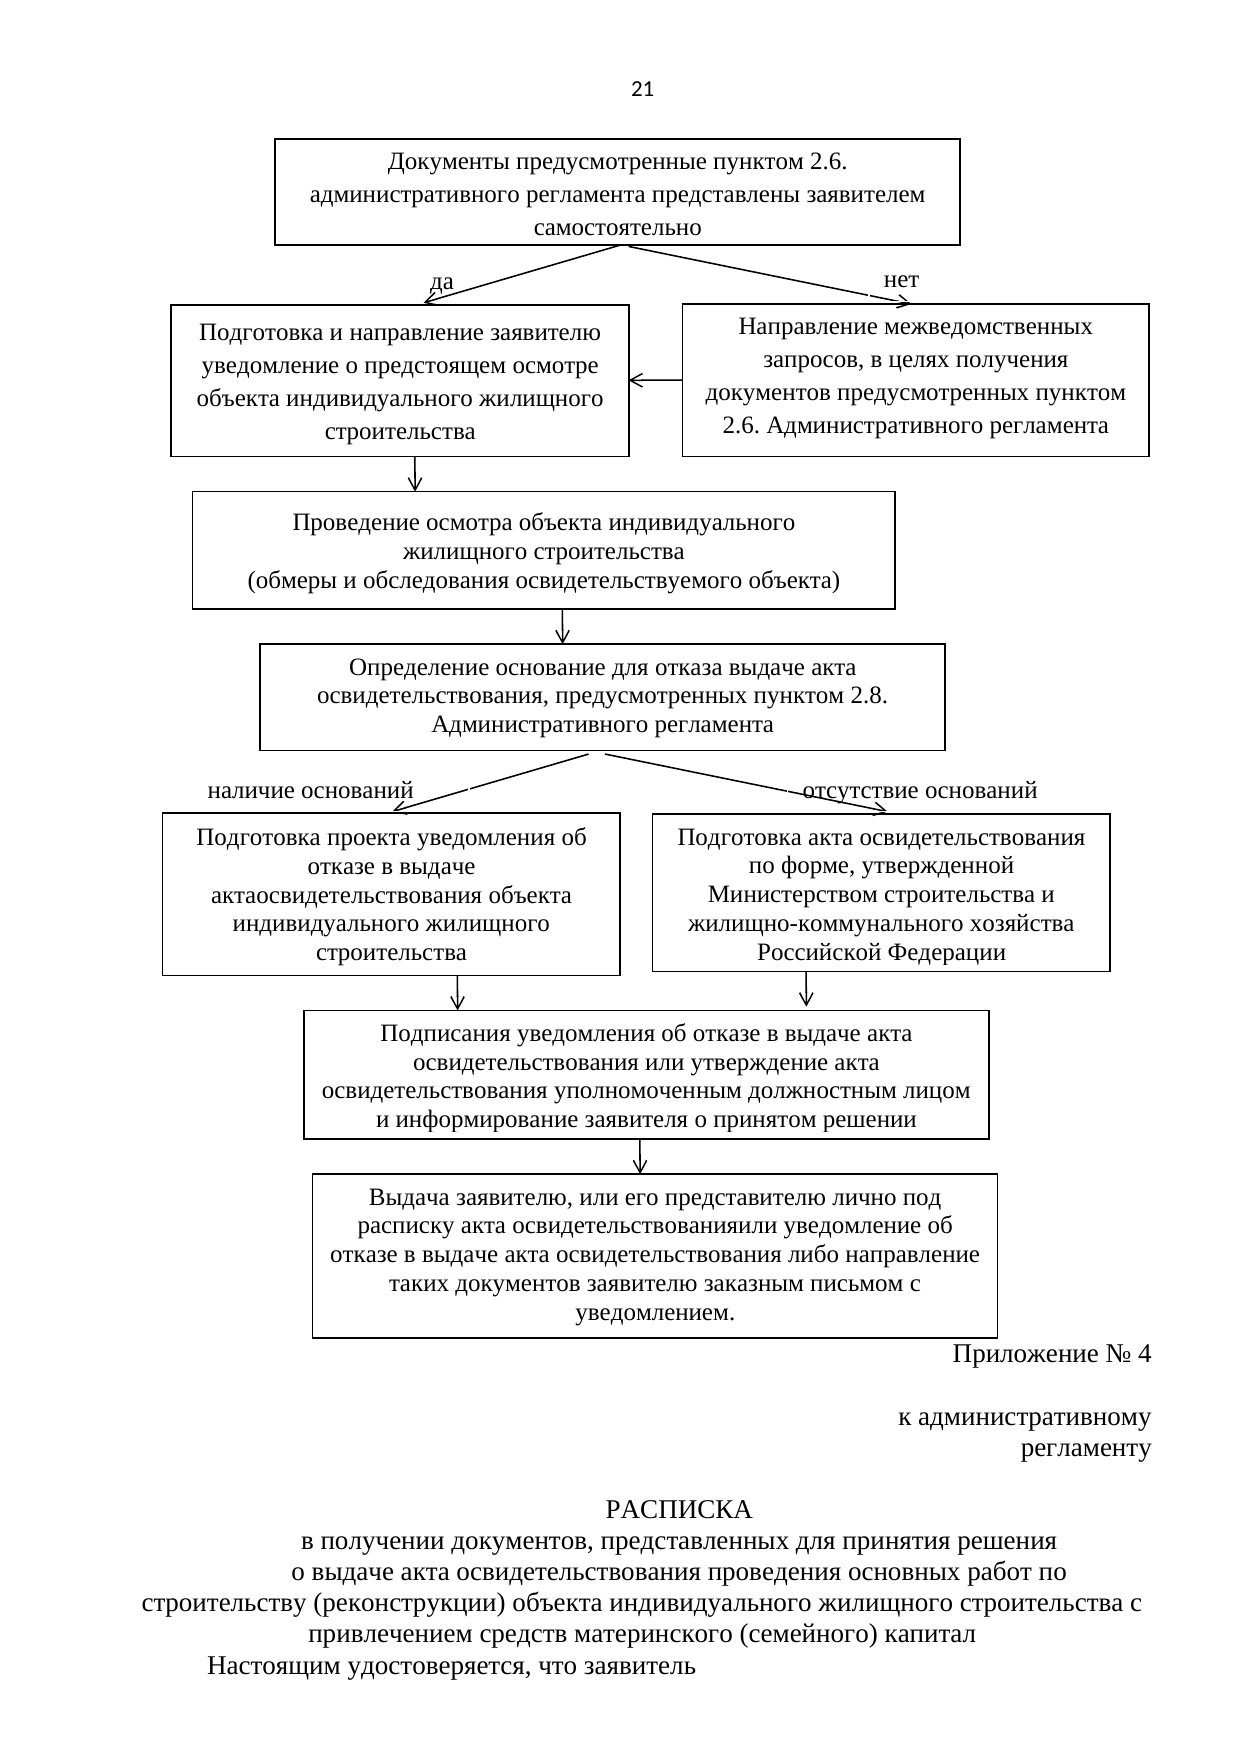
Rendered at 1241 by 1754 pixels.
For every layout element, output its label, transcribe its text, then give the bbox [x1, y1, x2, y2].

text регламенту [133, 1431, 1152, 1462]
text Приложение № 4 [133, 1337, 1152, 1368]
text о выдаче акта освидетельствования проведения основных работ по строительству (реконструкции) объекта индивидуального жилищного строительства с привлечением средств материнского (семейного) капитал [133, 1555, 1152, 1649]
text РАСПИСКА [133, 1493, 1152, 1524]
text к административному [133, 1399, 1152, 1431]
text в получении документов, представленных для принятия решения [133, 1524, 1152, 1555]
text Настоящим удостоверяется, что заявитель [133, 1649, 1152, 1680]
